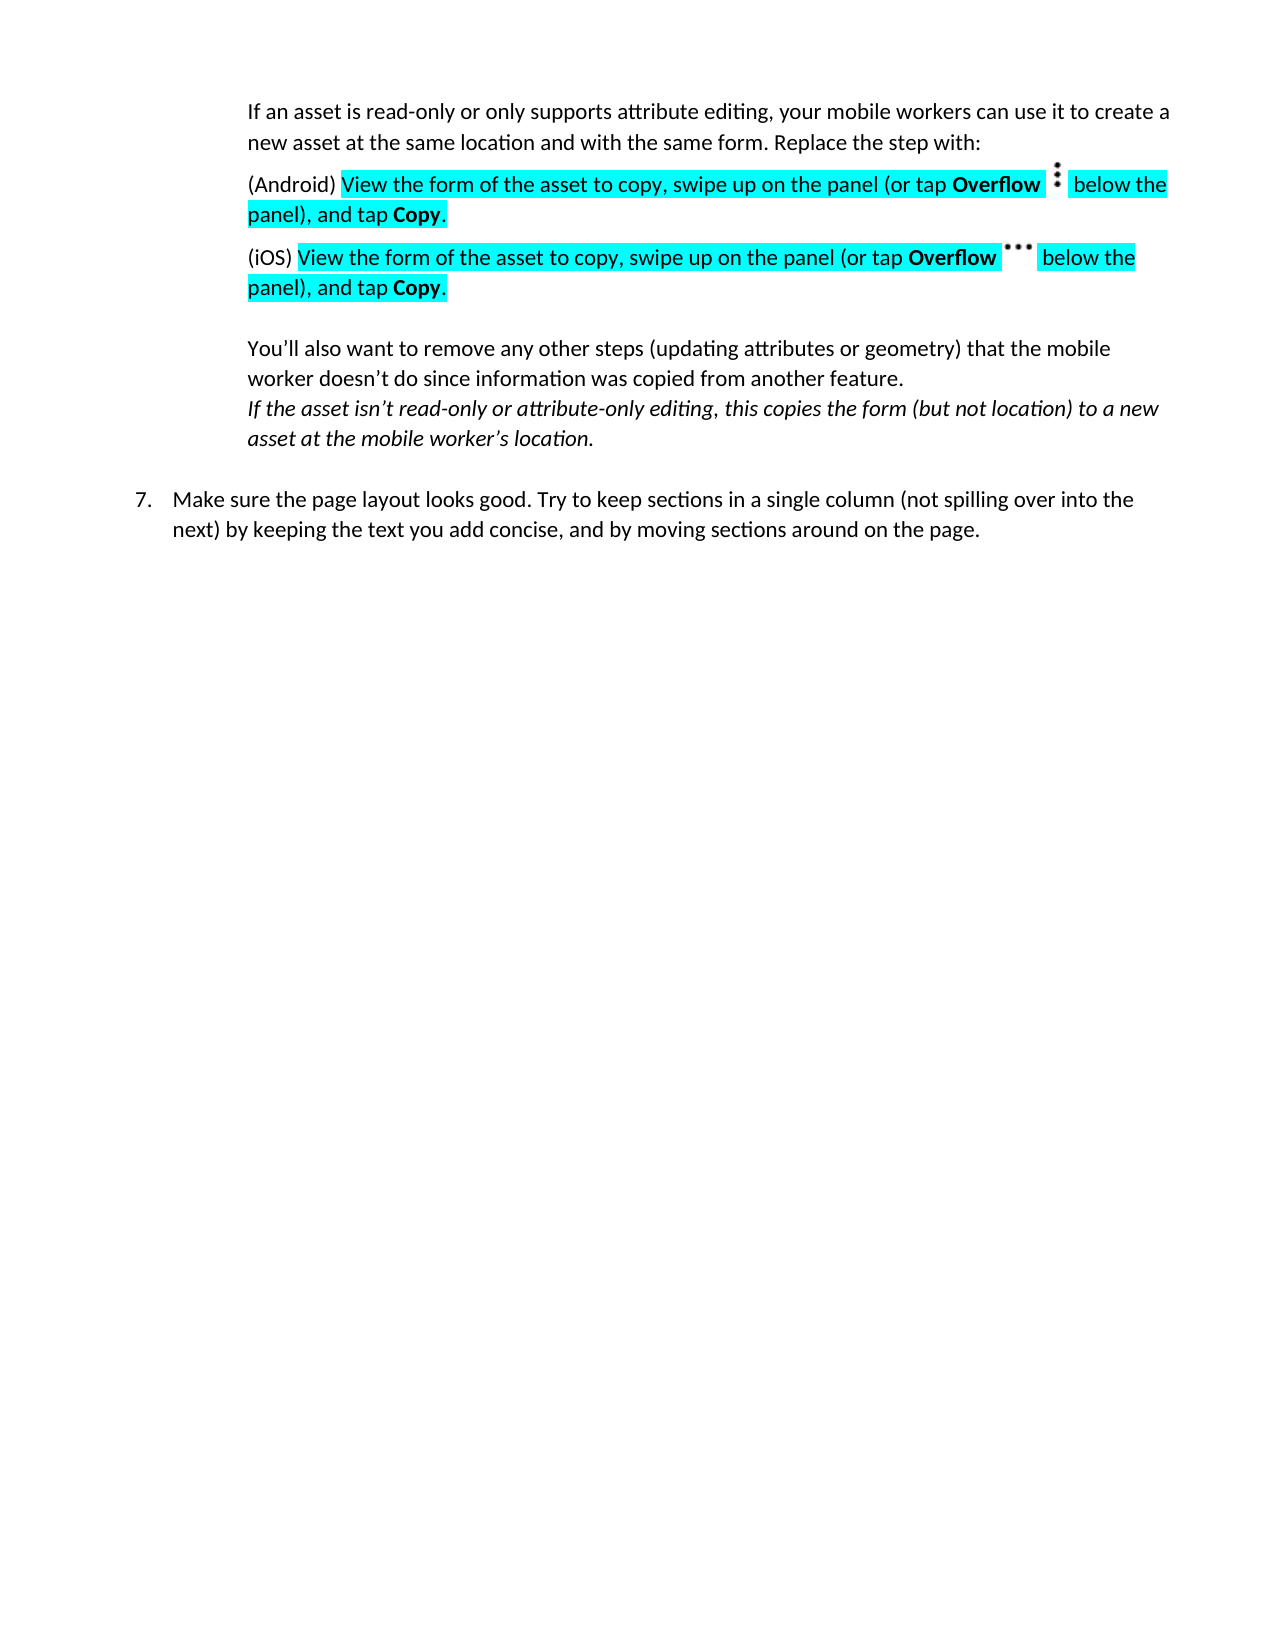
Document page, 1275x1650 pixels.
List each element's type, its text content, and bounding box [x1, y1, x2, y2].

picture [1001, 230, 1037, 266]
picture [1045, 157, 1068, 193]
list (iOS) View the form of the asset to copy, swipe up on the panel (or tap Overflow below the panel), and tap Copy. [247, 231, 1177, 302]
list If the asset isn’t read-only or attribute-only editing, this copies the form (but not location) to a new asset at the mobile worker’s location. [247, 394, 1177, 453]
list If an asset is read-only or only supports attribute editing, your mobile workers can use it to create a new asset at the same location and with the same form. Replace the step with: (Android) View the form of the asset to copy, swipe up on the panel (or tap Overflow below the panel), and tap Copy. [247, 97, 1177, 228]
list You’ll also want to remove any other steps (updating attributes or geometry) that the mobile worker doesn’t do since information was copied from another feature. [247, 304, 1177, 392]
list Make sure the page layout looks good. Try to keep sections in a single column (not spilling over into the next) by keeping the text you add concise, and by moving sections around on the page. [135, 485, 1177, 543]
